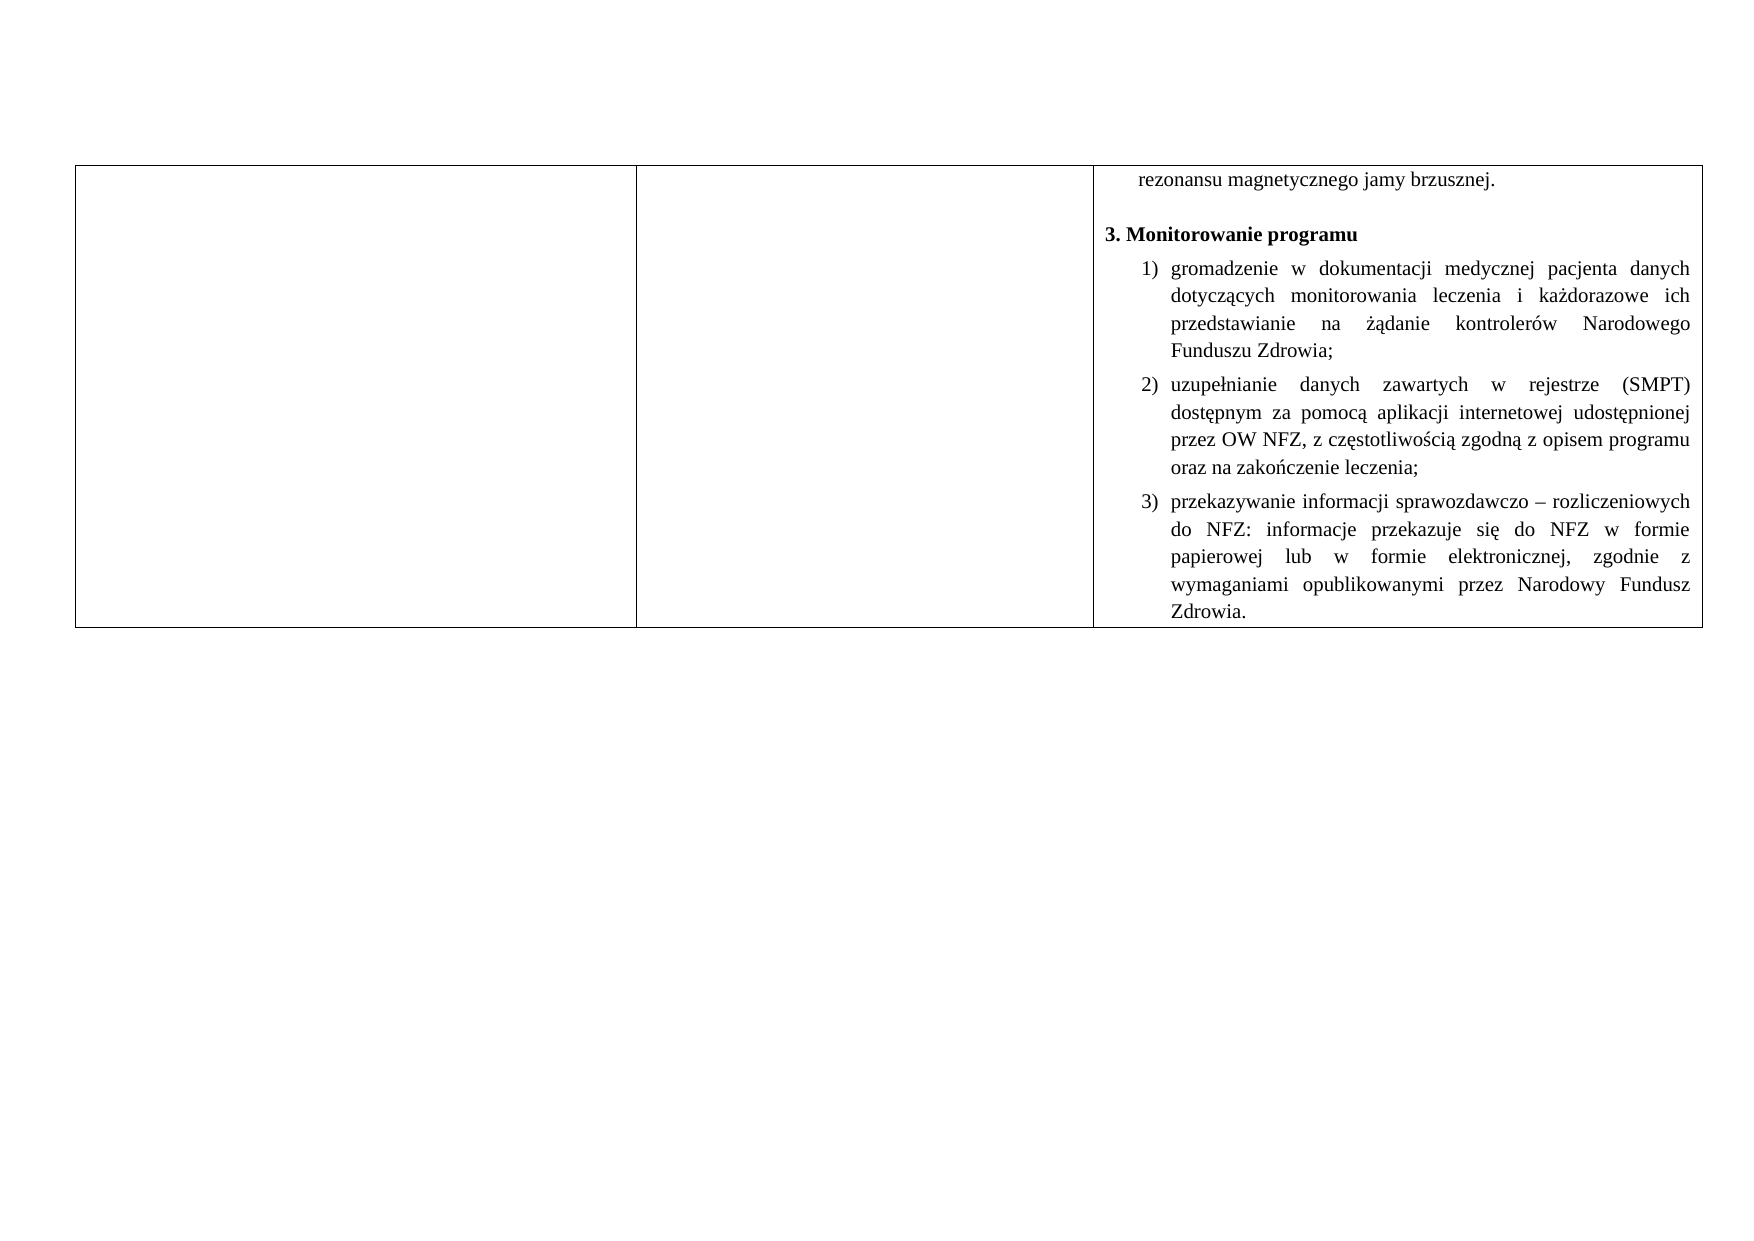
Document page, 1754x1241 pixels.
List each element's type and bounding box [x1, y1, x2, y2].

table_cell [637, 166, 1093, 627]
table_cell [76, 166, 636, 627]
table_cell [1094, 166, 1702, 627]
